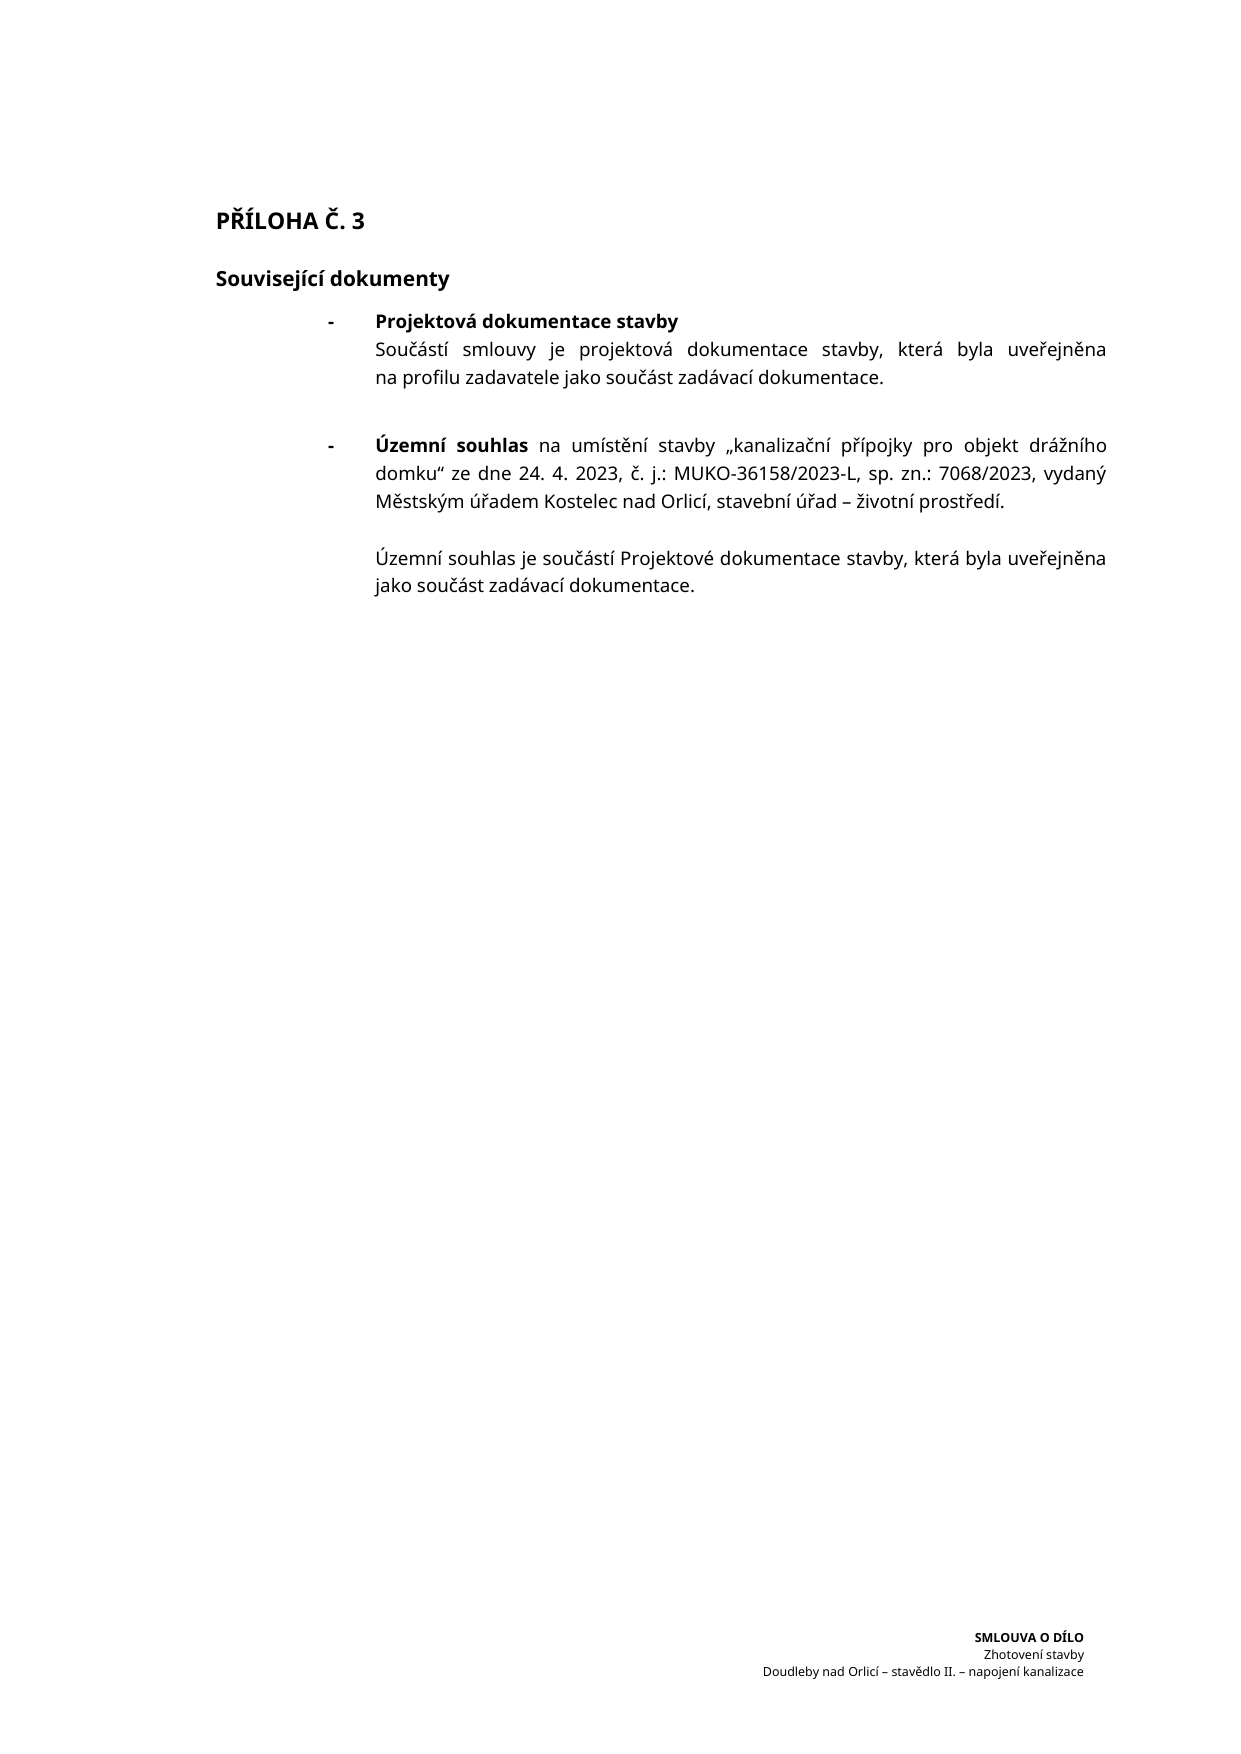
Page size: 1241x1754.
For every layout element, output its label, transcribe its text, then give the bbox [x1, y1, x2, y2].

text Součástí smlouvy je projektová dokumentace stavby, která byla uveřejněna na profilu zadavatele jako součást zadávací dokumentace. [375, 336, 1107, 390]
text Příloha č. 3 [216, 205, 1107, 236]
list Projektová dokumentace stavby [328, 308, 1107, 334]
list Územní souhlas je součástí Projektové dokumentace stavby, která byla uveřejněna jako součást zadávací dokumentace. [375, 545, 1107, 598]
text Územní souhlas na umístění stavby „kanalizační přípojky pro objekt drážního domku“ ze dne 24. 4. 2023, č. j.: MUKO-36158/2023-L, sp. zn.: 7068/2023, vydaný Městským úřadem Kostelec nad Orlicí, stavební úřad – životní prostředí. [328, 433, 1107, 514]
text Související dokumenty [216, 264, 1107, 293]
